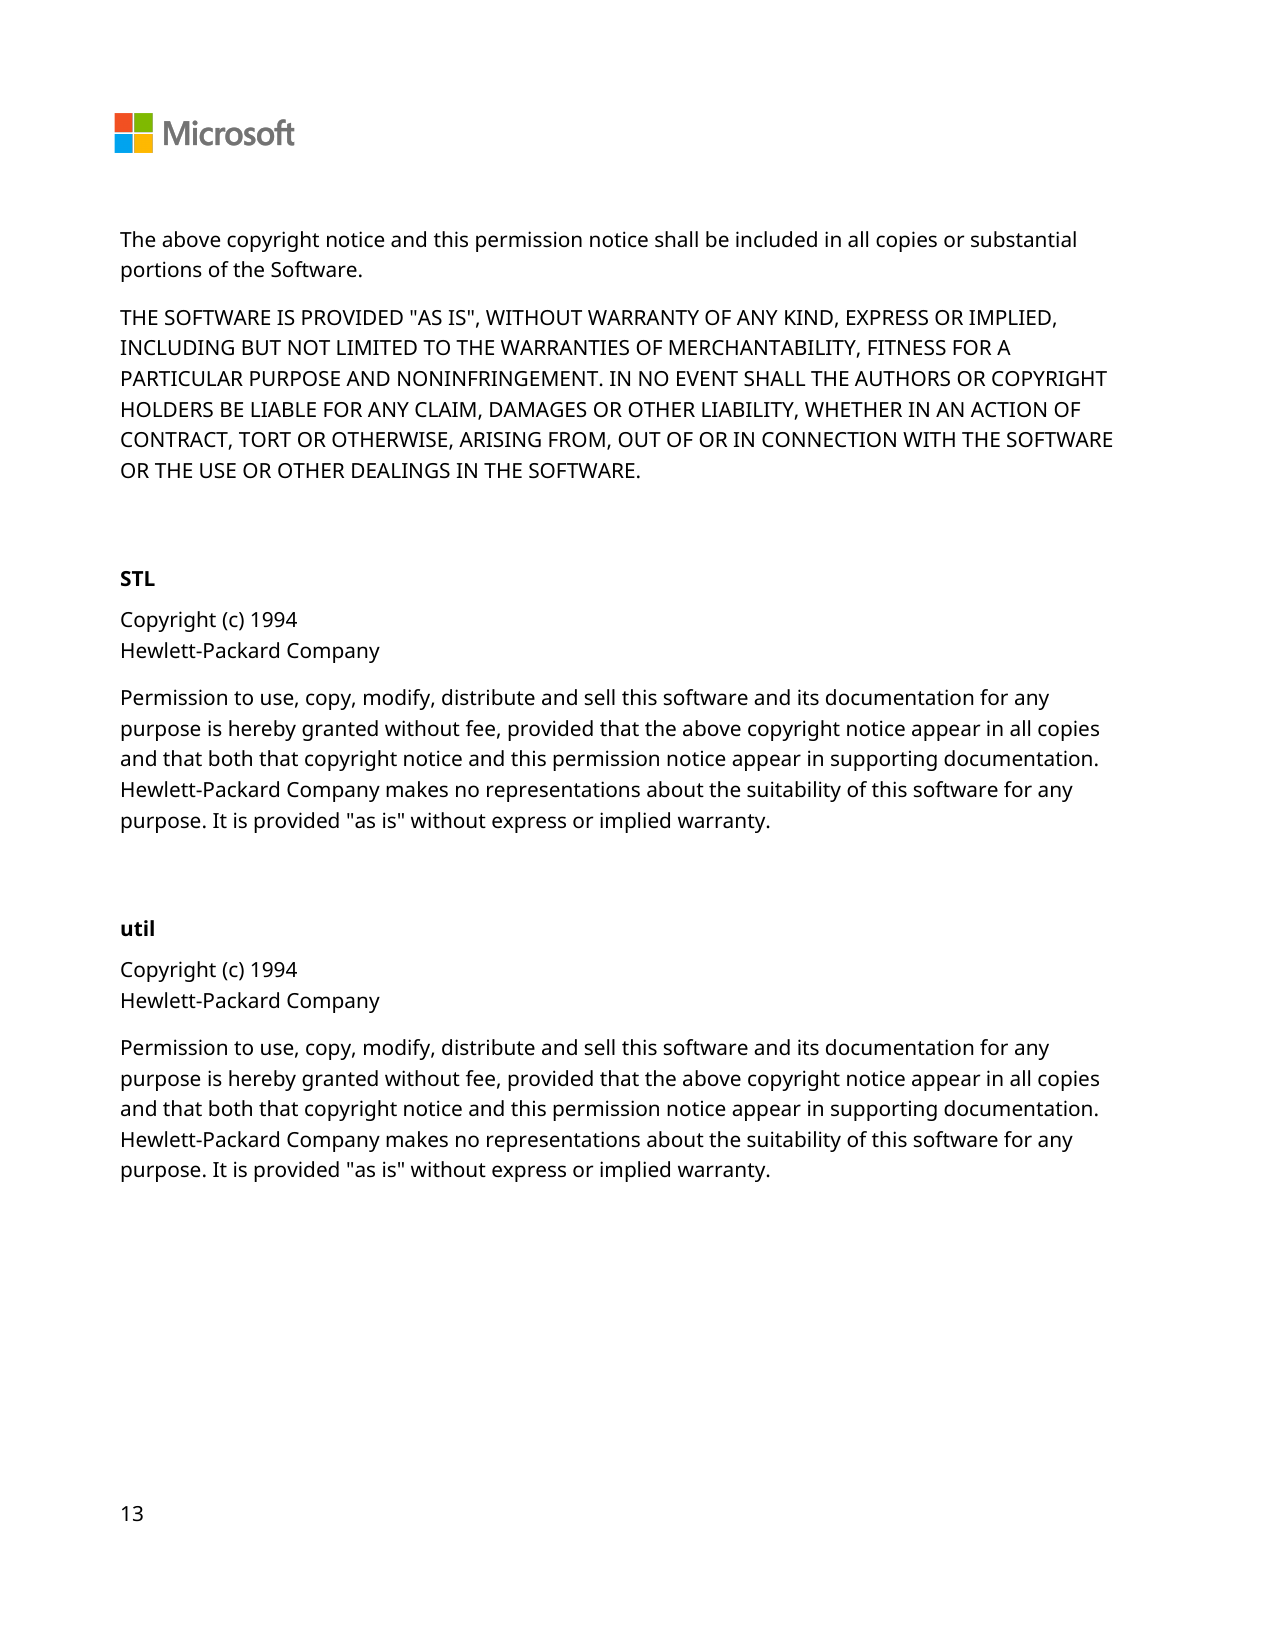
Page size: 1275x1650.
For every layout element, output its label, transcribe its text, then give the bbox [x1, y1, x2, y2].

text Copyright (c) 1994 Hewlett-Packard Company [120, 955, 1125, 1014]
text THE SOFTWARE IS PROVIDED "AS IS", WITHOUT WARRANTY OF ANY KIND, EXPRESS OR IMPLIED, INCLUDING BUT NOT LIMITED TO THE WARRANTIES OF MERCHANTABILITY, FITNESS FOR A PARTICULAR PURPOSE AND NONINFRINGEMENT. IN NO EVENT SHALL THE AUTHORS OR COPYRIGHT HOLDERS BE LIABLE FOR ANY CLAIM, DAMAGES OR OTHER LIABILITY, WHETHER IN AN ACTION OF CONTRACT, TORT OR OTHERWISE, ARISING FROM, OUT OF OR IN CONNECTION WITH THE SOFTWARE OR THE USE OR OTHER DEALINGS IN THE SOFTWARE. [120, 303, 1125, 484]
subtitle util [120, 911, 1125, 943]
text Permission to use, copy, modify, distribute and sell this software and its documentation for any purpose is hereby granted without fee, provided that the above copyright notice appear in all copies and that both that copyright notice and this permission notice appear in supporting documentation. Hewlett-Packard Company makes no representations about the suitability of this software for any purpose. It is provided "as is" without express or implied warranty. [120, 683, 1125, 834]
text The above copyright notice and this permission notice shall be included in all copies or substantial portions of the Software. [120, 225, 1125, 284]
text Copyright (c) 1994 Hewlett-Packard Company [120, 605, 1125, 664]
picture [114, 113, 295, 153]
subtitle STL [120, 562, 1125, 593]
text Permission to use, copy, modify, distribute and sell this software and its documentation for any purpose is hereby granted without fee, provided that the above copyright notice appear in all copies and that both that copyright notice and this permission notice appear in supporting documentation. Hewlett-Packard Company makes no representations about the suitability of this software for any purpose. It is provided "as is" without express or implied warranty. [120, 1033, 1125, 1184]
